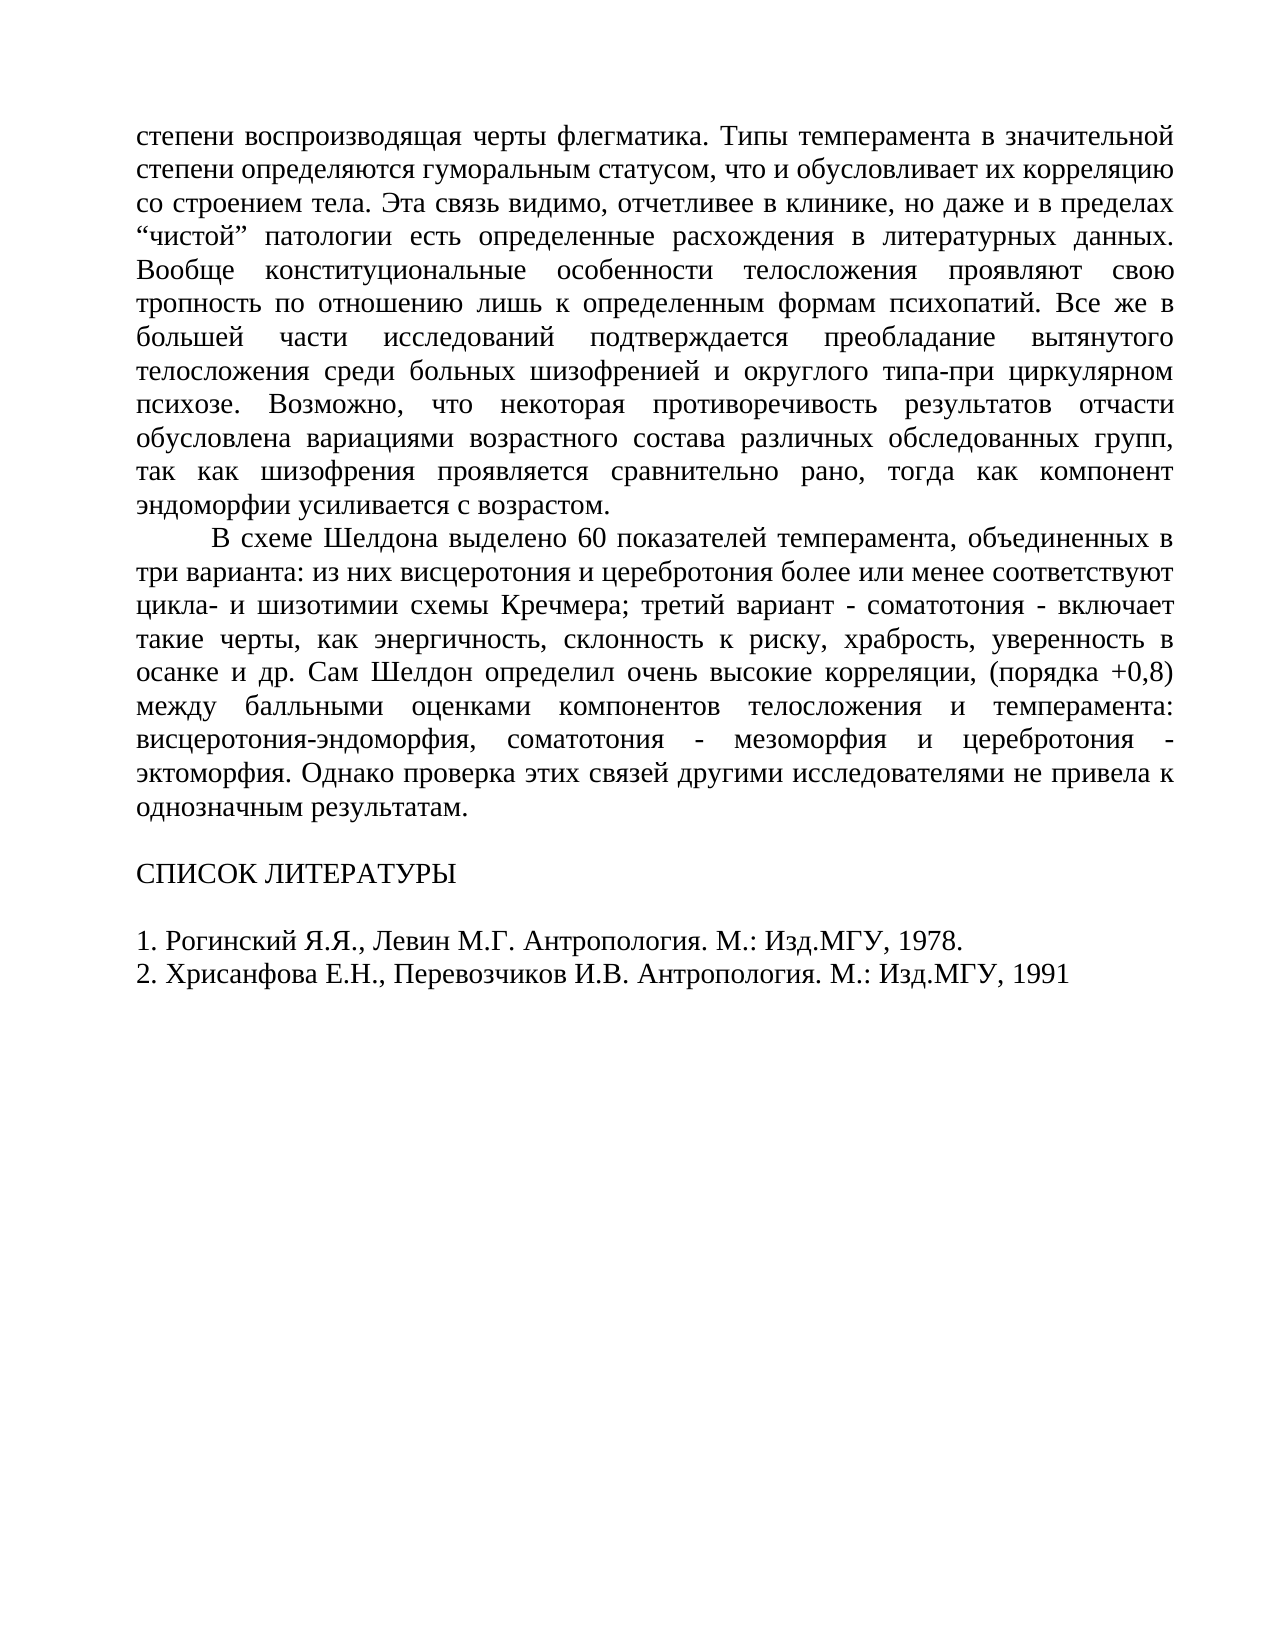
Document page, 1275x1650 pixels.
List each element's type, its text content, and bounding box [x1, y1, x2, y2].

text 2. Хрисанфова Е.Н., Перевозчиков И.В. Антропология. М.: Изд.МГУ, 1991 [136, 957, 1174, 990]
text 1. Рогинский Я.Я., Левин М.Г. Антропология. М.: Изд.МГУ, 1978. [136, 923, 1174, 957]
text В схеме Шелдона выделено 60 показателей темперамента, объединенных в три варианта: из них висцеротония и церебротония более или менее соответствуют цикла- и шизотимии схемы Кречмера; третий вариант - соматотония - включает такие черты, как энергичность, склонность к риску, храбрость, уверенность в осанке и др. Сам Шелдон определил очень высокие корреляции, (порядка +0,8) между балльными оценками компонентов телосложения и темперамента: висцеротония-эндоморфия, соматотония - мезоморфия и церебротония - эктоморфия. Однако проверка этих связей другими исследователями не привела к однозначным результатам. [136, 521, 1174, 822]
text СПИСОК ЛИТЕРАТУРЫ [136, 856, 1174, 889]
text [136, 118, 1174, 521]
